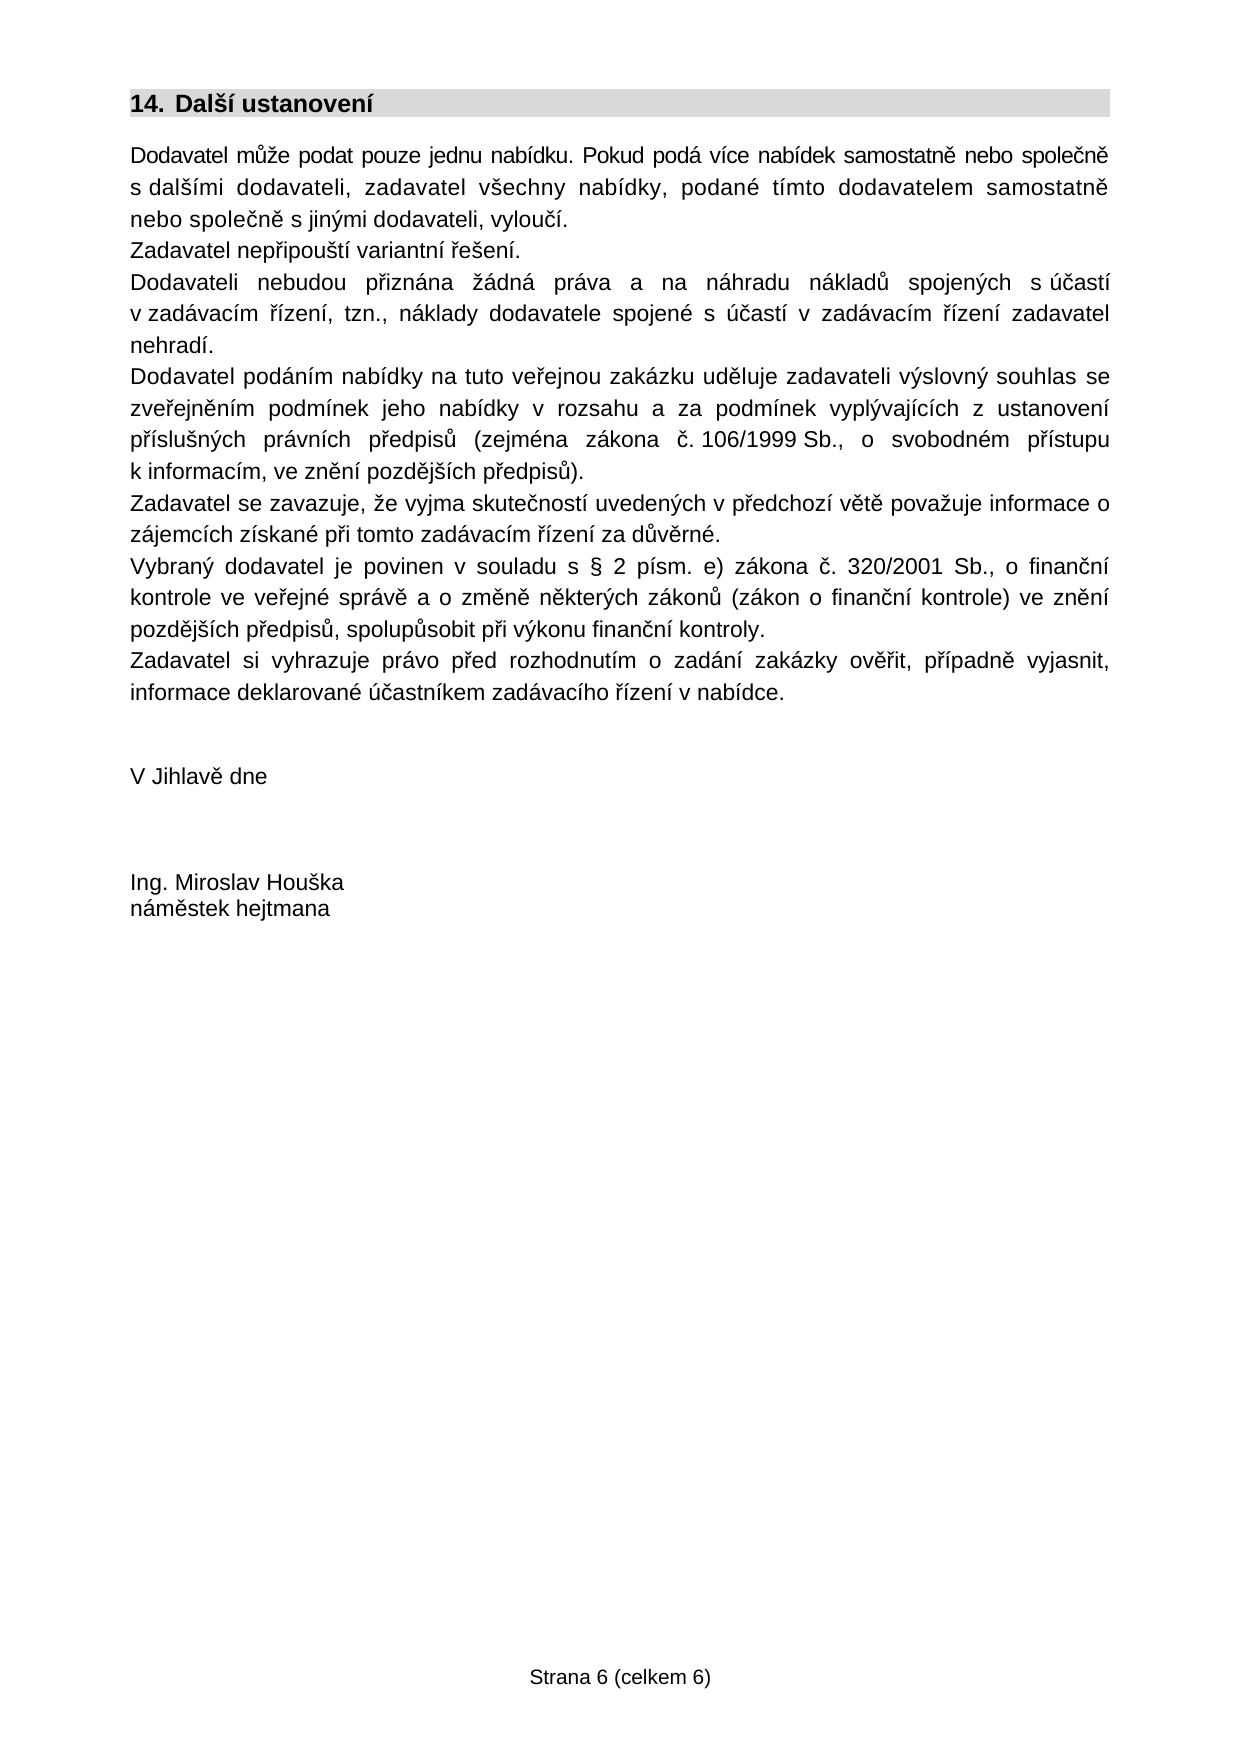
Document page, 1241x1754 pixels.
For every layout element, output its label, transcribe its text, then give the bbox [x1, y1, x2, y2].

text Vybraný dodavatel je povinen v souladu s § 2 písm. e) zákona č. 320/2001 Sb., o finanční kontrole ve veřejné správě a o změně některých zákonů (zákon o finanční kontrole) ve znění pozdějších předpisů, spolupůsobit při výkonu finanční kontroly. [130, 553, 1110, 642]
text Zadavatel si vyhrazuje právo před rozhodnutím o zadání zakázky ověřit, případně vyjasnit, informace deklarované účastníkem zadávacího řízení v nabídce. [130, 647, 1110, 705]
subtitle Další ustanovení [130, 89, 1110, 117]
text Zadavatel nepřipouští variantní řešení. [130, 237, 1110, 263]
text Dodavatel může podat pouze jednu nabídku. Pokud podá více nabídek samostatně nebo společně s dalšími dodavateli, zadavatel všechny nabídky, podané tímto dodavatelem samostatně nebo společně s jinými dodavateli, vyloučí. [130, 142, 1110, 232]
text V Jihlavě dne [130, 763, 1110, 789]
text Ing. Miroslav Houška [130, 869, 1110, 895]
text Dodavatel podáním nabídky na tuto veřejnou zakázku uděluje zadavateli výslovný souhlas se zveřejněním podmínek jeho nabídky v rozsahu a za podmínek vyplývajících z ustanovení příslušných právních předpisů (zejména zákona č. 106/1999 Sb., o svobodném přístupu k informacím, ve znění pozdějších předpisů). [130, 363, 1110, 484]
text Zadavatel se zavazuje, že vyjma skutečností uvedených v předchozí větě považuje informace o zájemcích získané při tomto zadávacím řízení za důvěrné. [130, 489, 1110, 547]
text Dodavateli nebudou přiznána žádná práva a na náhradu nákladů spojených s účastí v zadávacím řízení, tzn., náklady dodavatele spojené s účastí v zadávacím řízení zadavatel nehradí. [130, 269, 1110, 358]
text náměstek hejtmana [130, 895, 1110, 921]
